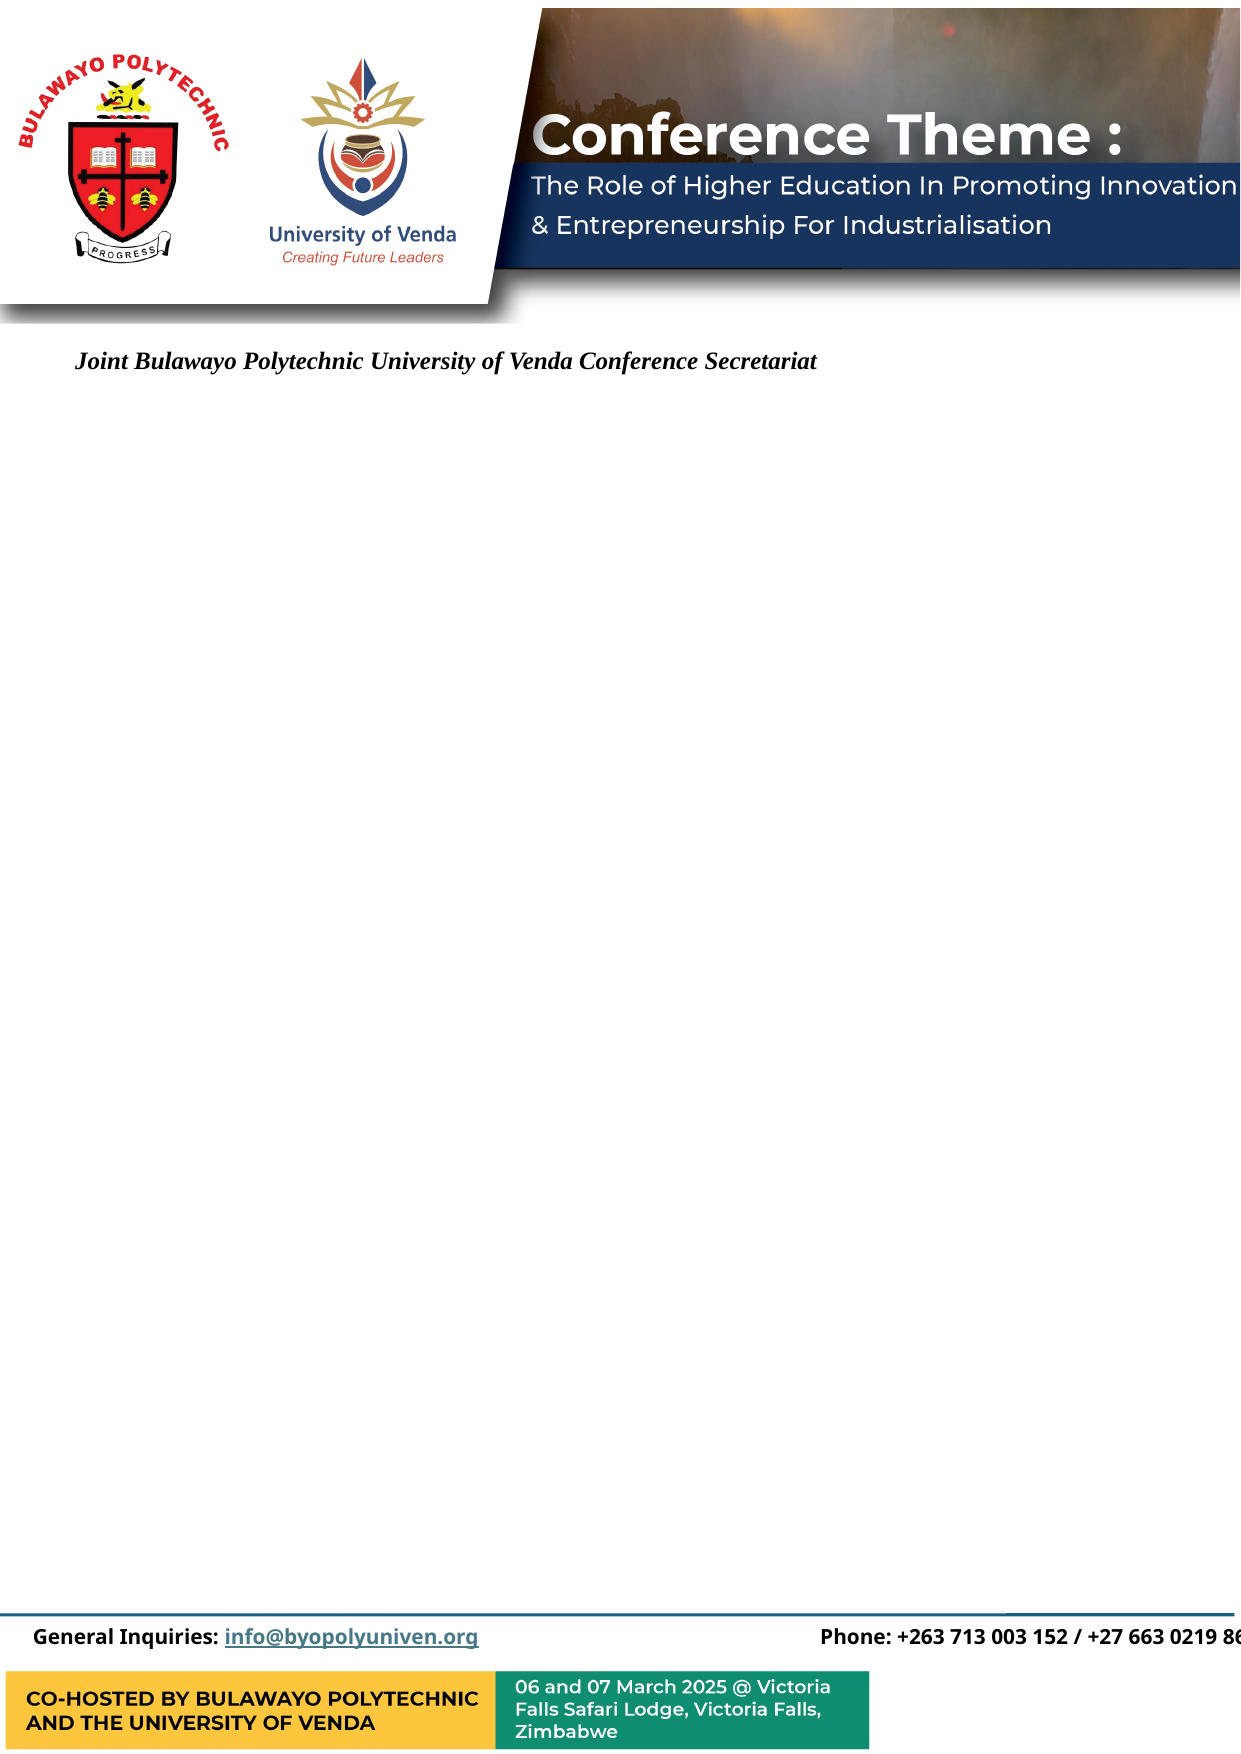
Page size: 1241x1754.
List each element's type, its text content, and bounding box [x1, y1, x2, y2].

picture [5, 1671, 870, 1754]
picture [0, 8, 1241, 324]
text Joint Bulawayo Polytechnic University of Venda Conference Secretariat [75, 346, 1165, 375]
